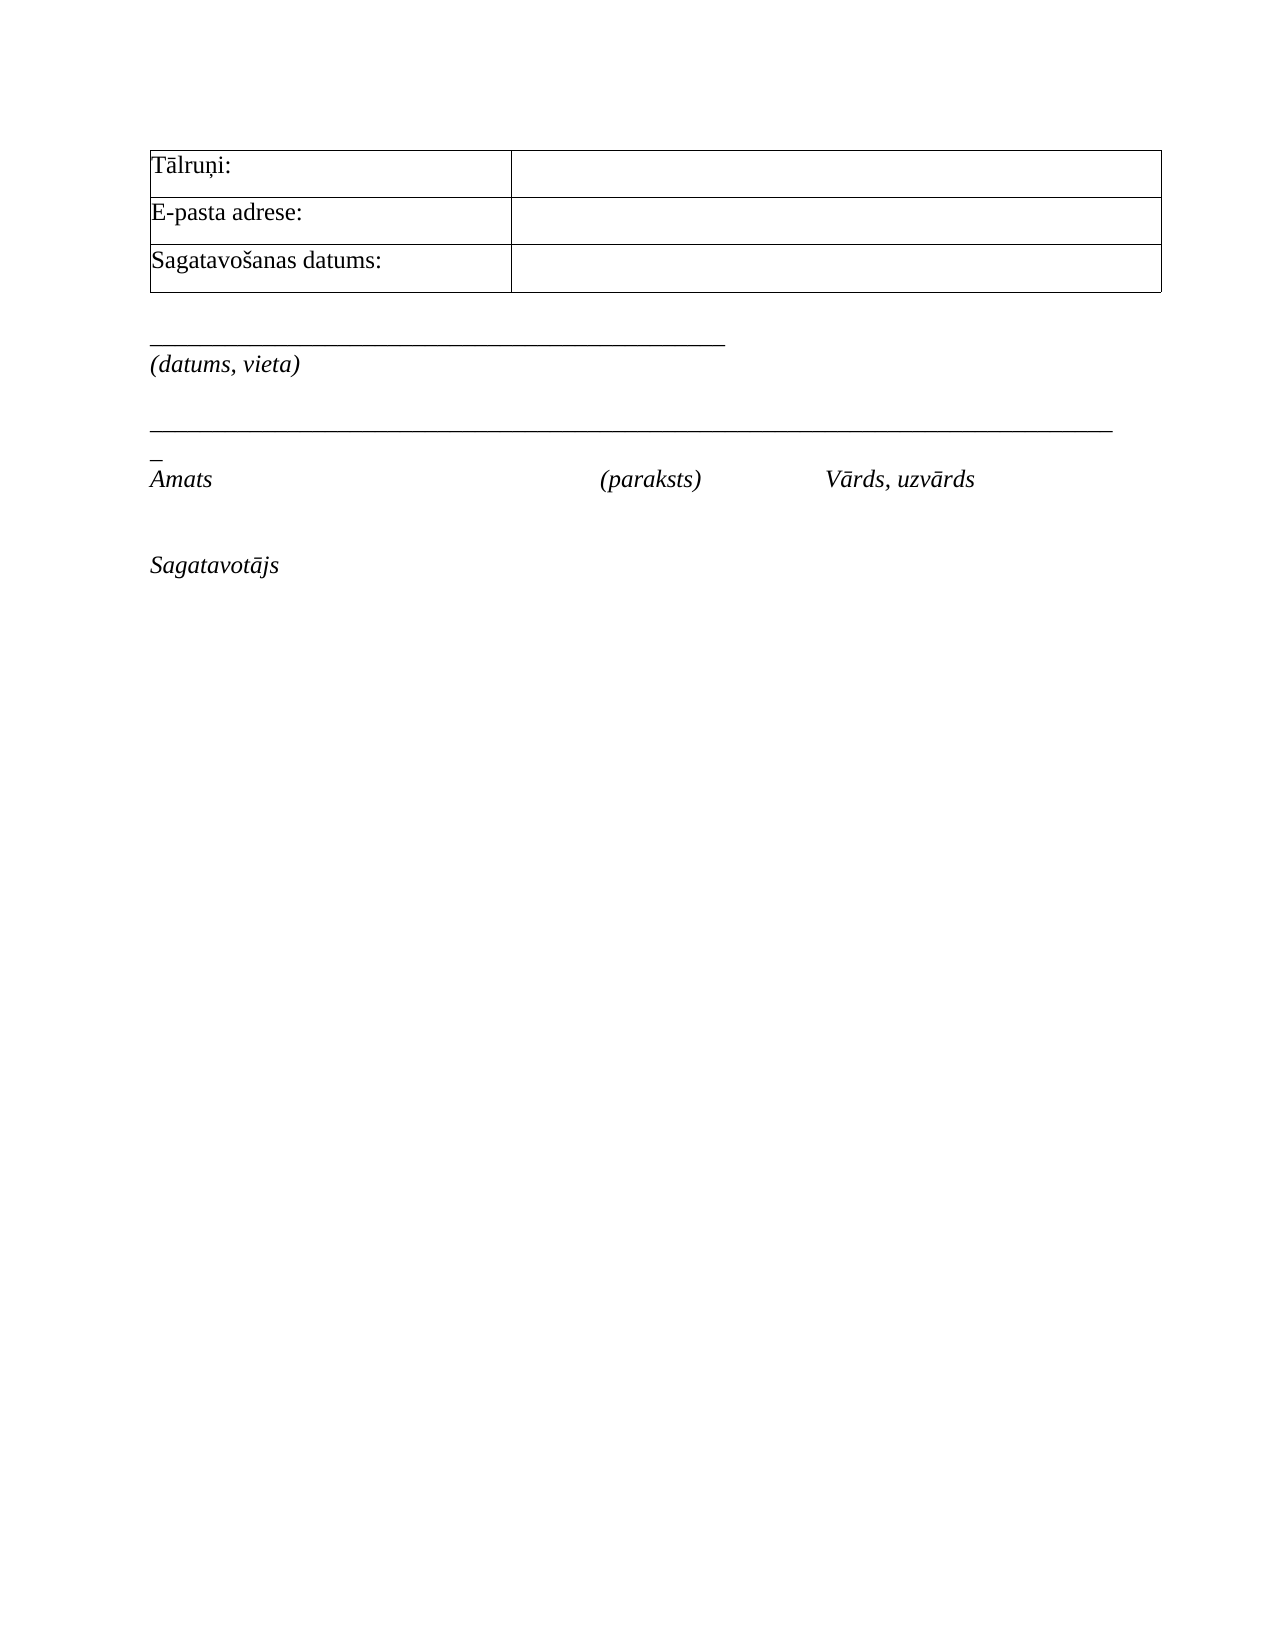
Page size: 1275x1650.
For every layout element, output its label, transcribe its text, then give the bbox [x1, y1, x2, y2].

table_cell E-pasta adrese: [151, 198, 511, 244]
table_cell Tālruņi: [151, 151, 511, 197]
text ______________________________________________ [150, 320, 1122, 349]
table_cell [512, 151, 1161, 197]
table_cell Sagatavošanas datums: [151, 245, 511, 292]
text ______________________________________________________________________________ [150, 406, 1122, 464]
text (datums, vieta) [150, 349, 1122, 377]
text Sagatavotājs [150, 550, 1122, 579]
table_cell [512, 245, 1161, 292]
text Amats (paraksts) Vārds, uzvārds [150, 464, 1122, 492]
table_cell [512, 198, 1161, 244]
